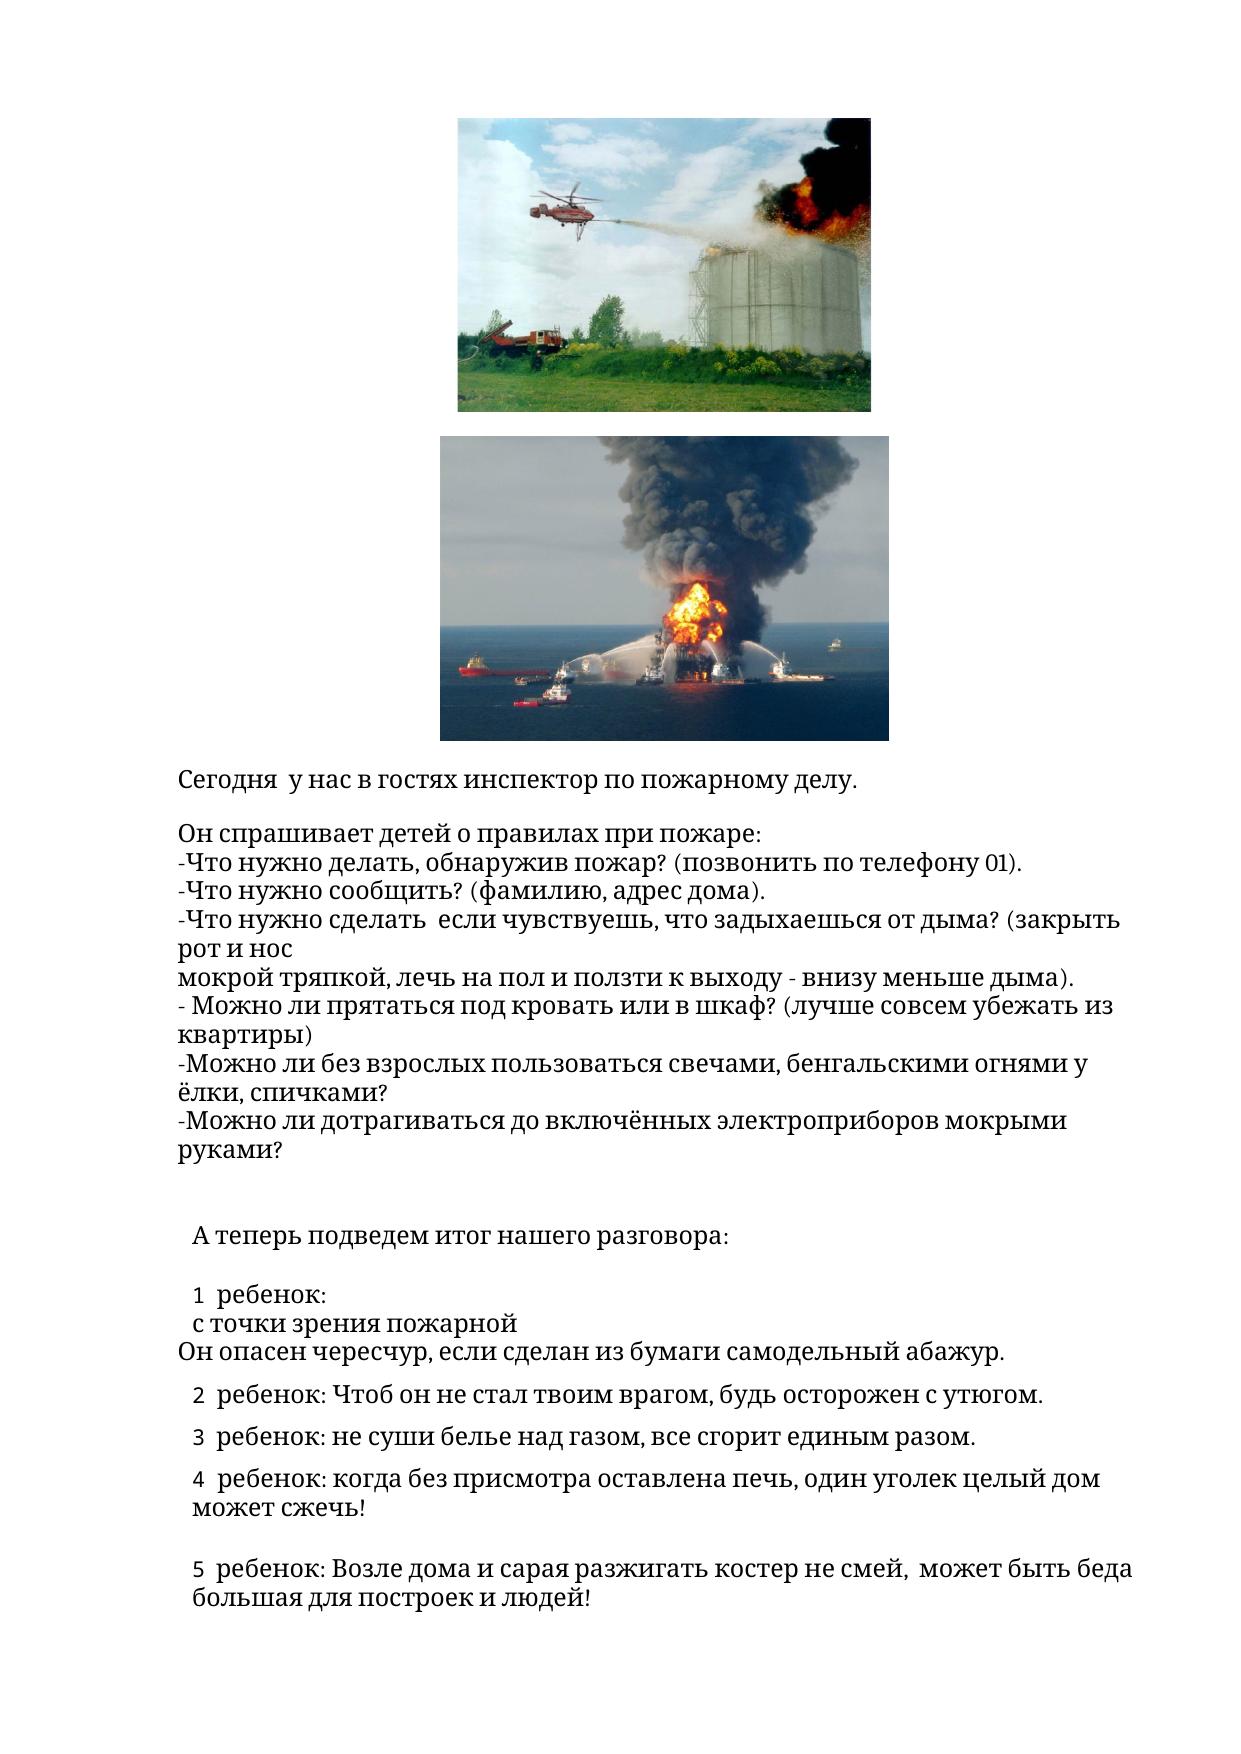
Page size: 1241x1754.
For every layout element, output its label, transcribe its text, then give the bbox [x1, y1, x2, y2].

text А теперь подведем итог нашего разговора: [192, 1222, 1152, 1251]
text -Что нужно сообщить? (фамилию, адрес дома). [177, 877, 1152, 906]
list ребенок: Чтоб он не стал твоим врагом, будь осторожен с утюгом. [192, 1379, 1152, 1409]
picture [457, 118, 872, 412]
text с точки зрения пожарной [192, 1309, 1152, 1338]
text Он спрашивает детей о правилах при пожаре: [177, 820, 1152, 848]
list ребенок: Возле дома и сарая разжигать костер не смей, может быть беда большая для построек и людей! [192, 1554, 1152, 1612]
text -Можно ли без взрослых пользоваться свечами, бенгальскими огнями у ёлки, спичками? [177, 1050, 1152, 1107]
list ребенок: когда без присмотра оставлена печь, один уголек целый дом может сжечь! [192, 1464, 1152, 1523]
text мокрой тряпкой, лечь на пол и ползти к выходу - внизу меньше дыма). [177, 963, 1152, 992]
text Он опасен чересчур, если сделан из бумаги самодельный абажур. [177, 1338, 1152, 1367]
list ребенок: [192, 1280, 1152, 1309]
picture [440, 436, 889, 741]
text -Что нужно делать, обнаружив пожар? (позвонить по телефону 01). [177, 848, 1152, 877]
text -Можно ли дотрагиваться до включённых электроприборов мокрыми руками? [177, 1107, 1152, 1165]
text Сегодня у нас в гостях инспектор по пожарному делу. [177, 766, 1152, 795]
text -Что нужно сделать если чувствуешь, что задыхаешься от дыма? (закрыть рот и нос [177, 906, 1152, 963]
list ребенок: не суши белье над газом, все сгорит единым разом. [192, 1422, 1152, 1452]
text - Можно ли прятаться под кровать или в шкаф? (лучше совсем убежать из квартиры) [177, 992, 1152, 1050]
